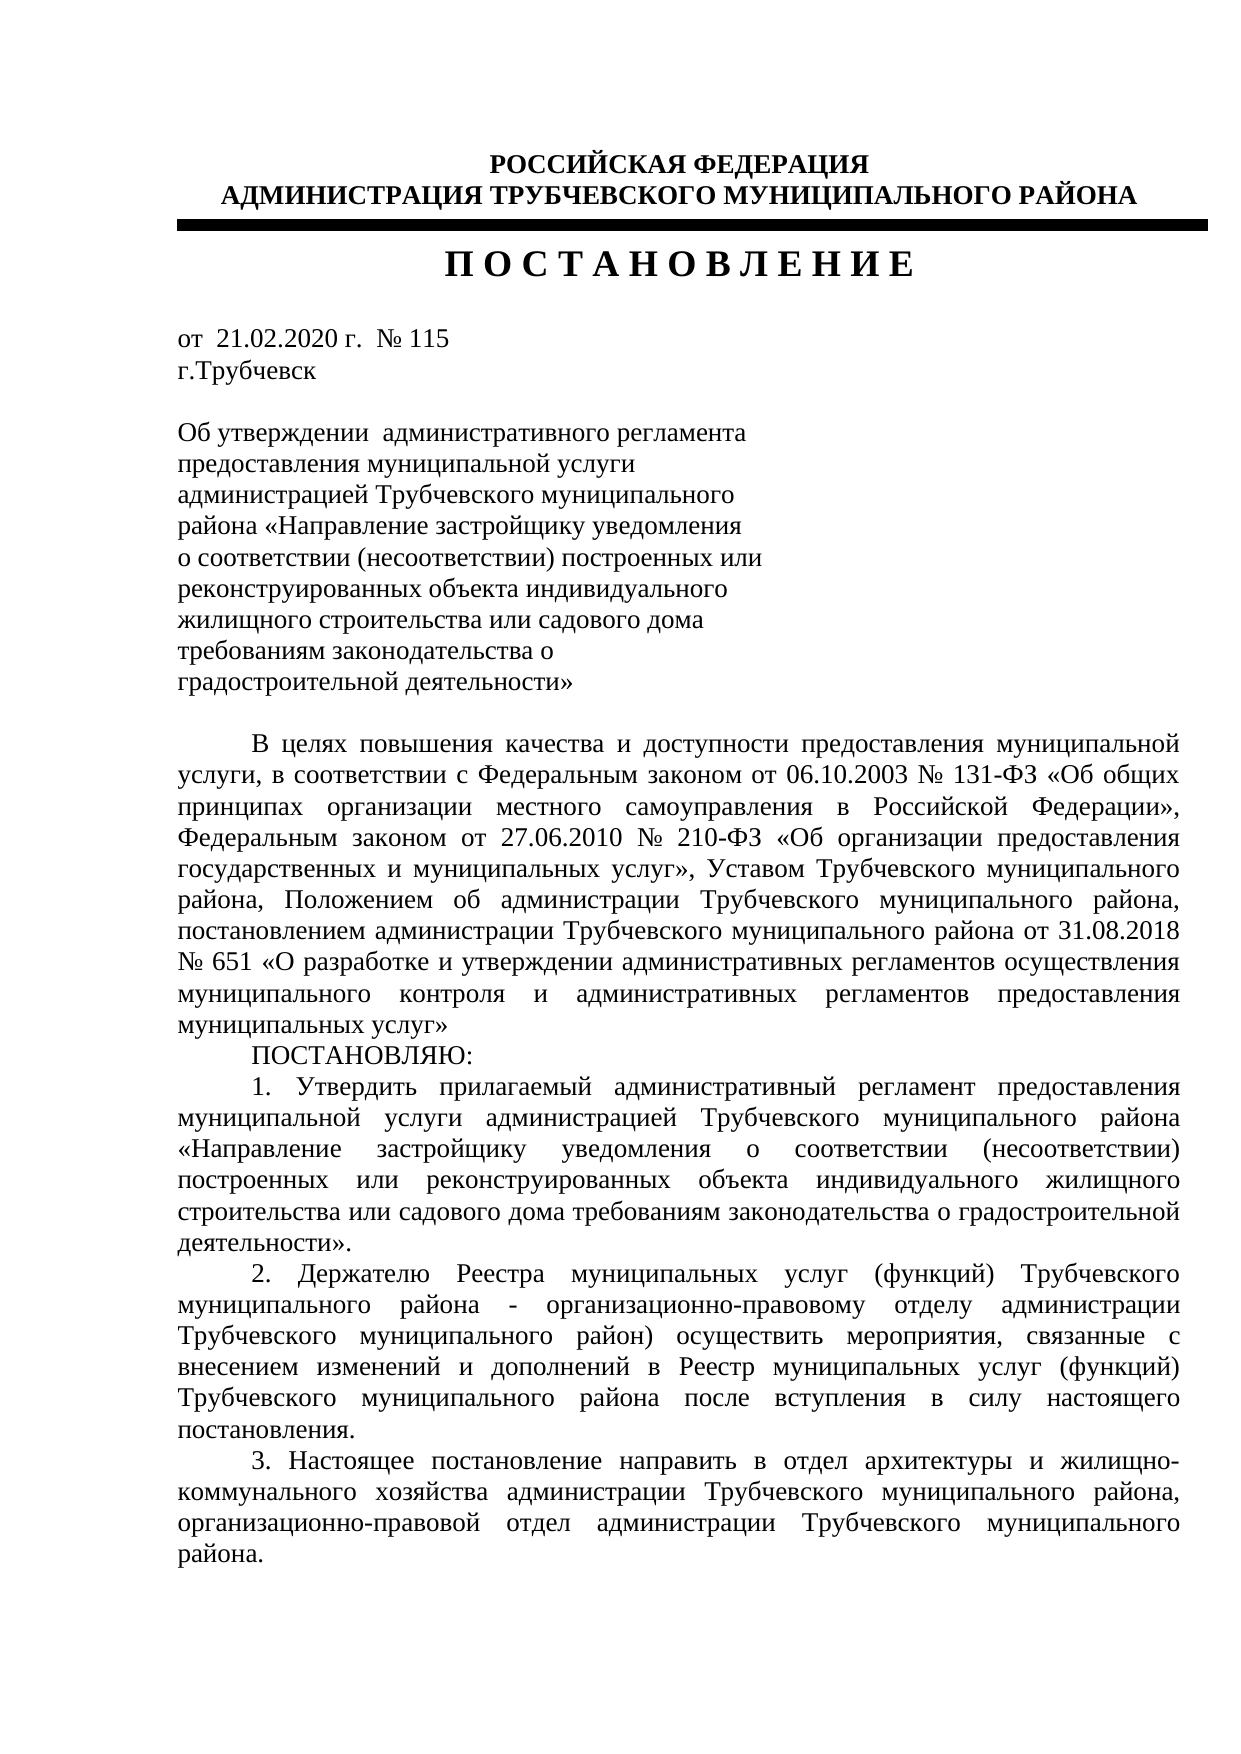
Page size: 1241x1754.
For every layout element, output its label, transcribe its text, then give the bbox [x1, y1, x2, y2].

text от 21.02.2020 г. № 115 [177, 323, 1181, 354]
text реконструированных объекта индивидуального [177, 572, 1181, 603]
text 2. Держателю Реестра муниципальных услуг (функций) Трубчевского муниципального района - организационно-правовому отделу администрации Трубчевского муниципального район) осуществить мероприятия, связанные с внесением изменений и дополнений в Реестр муниципальных услуг (функций) Трубчевского муниципального района после вступления в силу настоящего постановления. [177, 1257, 1181, 1444]
text администрацией Трубчевского муниципального [177, 478, 1181, 509]
text требованиям законодательства о [177, 634, 1181, 665]
text 3. Настоящее постановление направить в отдел архитектуры и жилищно-коммунального хозяйства администрации Трубчевского муниципального района, организационно-правовой отдел администрации Трубчевского муниципального района. [177, 1444, 1181, 1568]
text жилищного строительства или садового дома [177, 603, 1181, 634]
text П О С Т А Н О В Л Е Н И Е [177, 241, 1181, 284]
text ПОСТАНОВЛЯЮ: [177, 1039, 1181, 1070]
text РОССИЙСКАЯ ФЕДЕРАЦИЯ [177, 148, 1181, 179]
text предоставления муниципальной услуги [177, 447, 1181, 478]
text Об утверждении административного регламента [177, 416, 1181, 447]
text В целях повышения качества и доступности предоставления муниципальной услуги, в соответствии с Федеральным законом от 06.10.2003 № 131-ФЗ «Об общих принципах организации местного самоуправления в Российской Федерации», Федеральным законом от 27.06.2010 № 210-ФЗ «Об организации предоставления государственных и муниципальных услуг», Уставом Трубчевского муниципального района, Положением об администрации Трубчевского муниципального района, постановлением администрации Трубчевского муниципального района от 31.08.2018 № 651 «О разработке и утверждении административных регламентов осуществления муниципального контроля и административных регламентов предоставления муниципальных услуг» [177, 727, 1181, 1039]
text градостроительной деятельности» [177, 665, 1181, 696]
text АДМИНИСТРАЦИЯ ТРУБЧЕВСКОГО МУНИЦИПАЛЬНОГО РАЙОНА [177, 179, 1181, 210]
text о соответствии (несоответствии) построенных или [177, 541, 1181, 572]
text г.Трубчевск [177, 354, 1181, 385]
text района «Направление застройщику уведомления [177, 509, 1181, 541]
list Утвердить прилагаемый административный регламент предоставления муниципальной услуги администрацией Трубчевского муниципального района «Направление застройщику уведомления о соответствии (несоответствии) построенных или реконструированных объекта индивидуального жилищного строительства или садового дома требованиям законодательства о градостроительной деятельности». [177, 1070, 1181, 1257]
